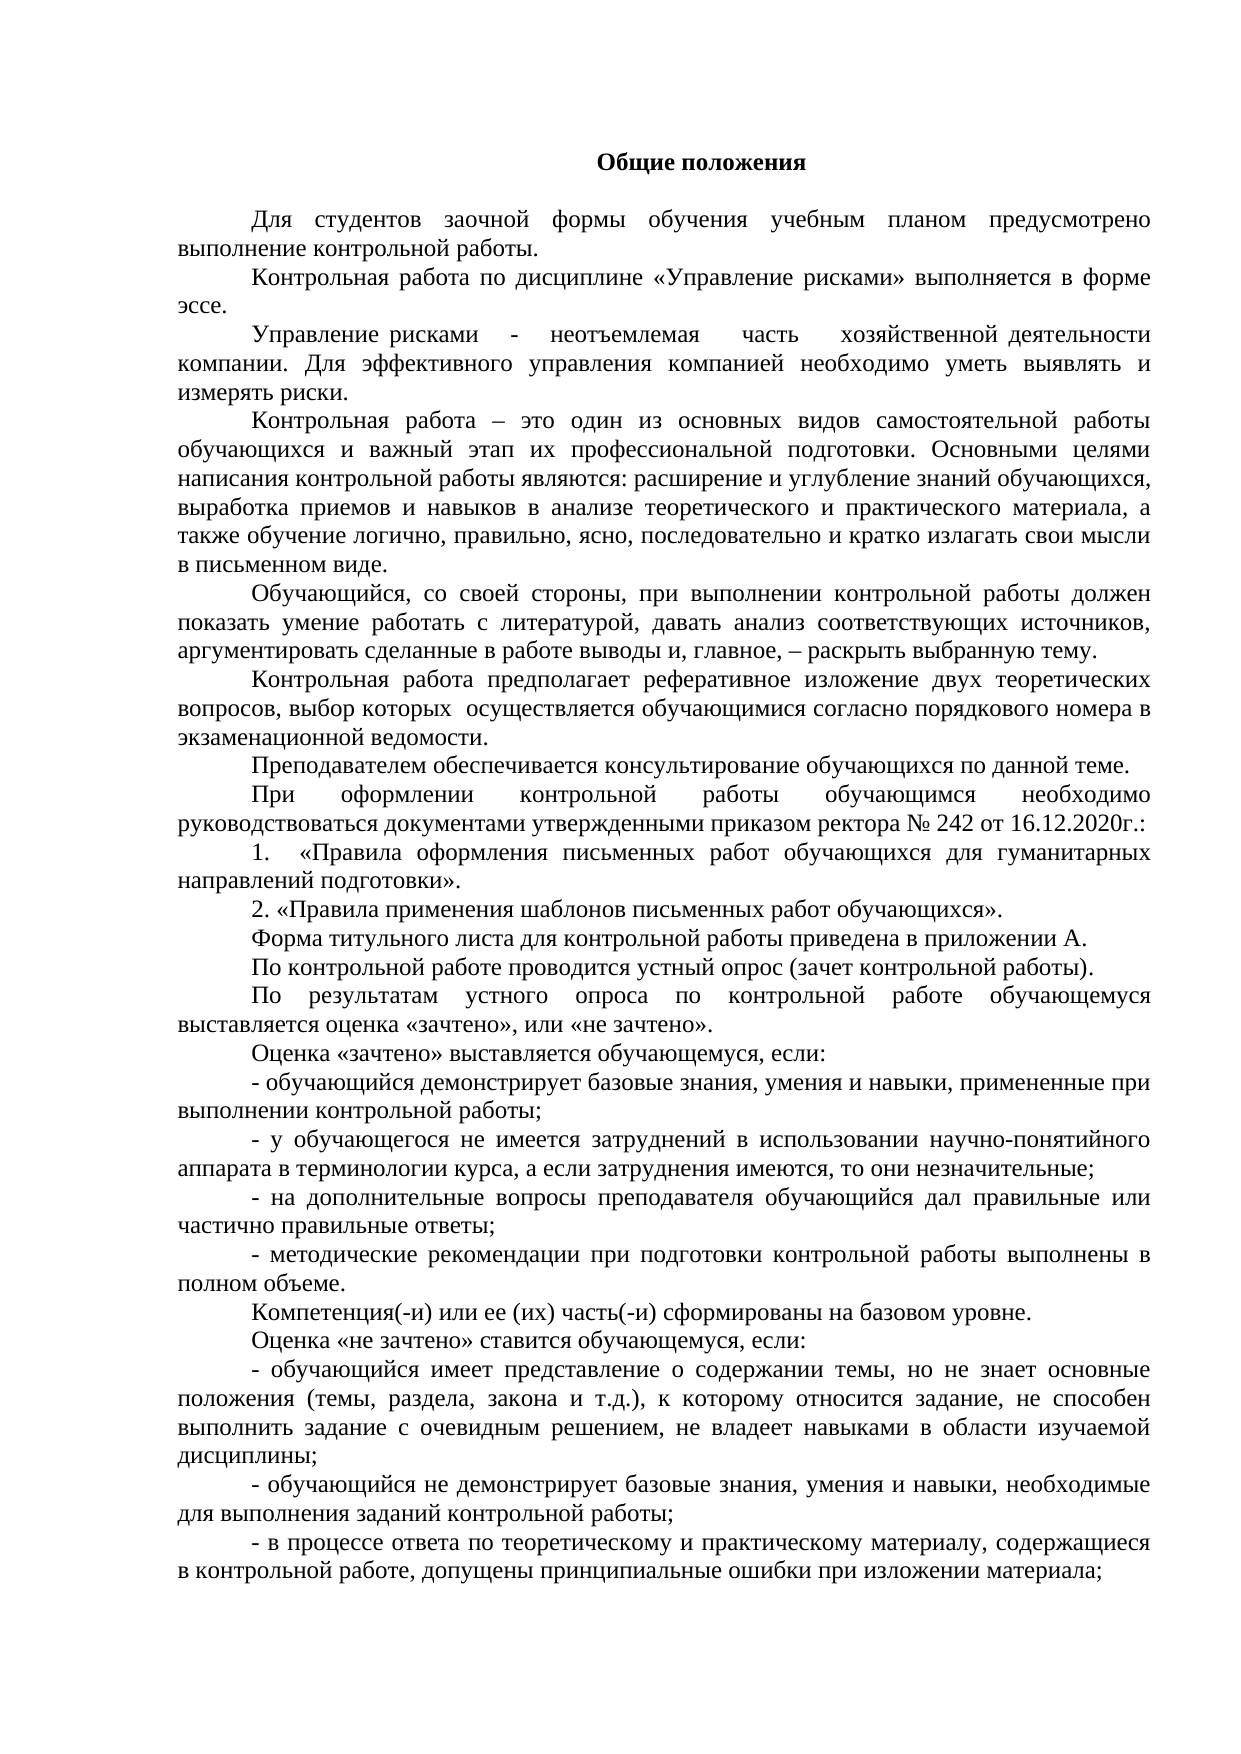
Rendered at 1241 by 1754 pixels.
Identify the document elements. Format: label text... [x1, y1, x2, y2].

text Контрольная работа предполагает реферативное изложение двух теоретических вопросов, выбор которых осуществляется обучающимися согласно порядкового номера в экзаменационной ведомости. [177, 664, 1152, 751]
text - на дополнительные вопросы преподавателя обучающийся дал правильные или частично правильные ответы; [177, 1182, 1152, 1239]
text - в процессе ответа по теоретическому и практическому материалу, содержащиеся в контрольной работе, допущены принципиальные ошибки при изложении материала; [177, 1527, 1152, 1584]
text Контрольная работа по дисциплине «Управление рисками» выполняется в форме эссе. [177, 262, 1152, 319]
text - обучающийся имеет представление о содержании темы, но не знает основные положения (темы, раздела, закона и т.д.), к которому относится задание, не способен выполнить задание с очевидным решением, не владеет навыками в области изучаемой дисциплины; [177, 1354, 1152, 1469]
text По результатам устного опроса по контрольной работе обучающемуся выставляется оценка «зачтено», или «не зачтено». [177, 981, 1152, 1038]
text Обучающийся, со своей стороны, при выполнении контрольной работы должен показать умение работать с литературой, давать анализ соответствующих источников, аргументировать сделанные в работе выводы и, главное, – раскрыть выбранную тему. [177, 578, 1152, 664]
text Управление рисками - неотъемлемая часть хозяйственной деятельности компании. Для эффективного управления компанией необходимо уметь выявлять и измерять риски. [177, 319, 1152, 406]
text Оценка «зачтено» выставляется обучающемуся, если: [177, 1038, 1152, 1067]
text Для студентов заочной формы обучения учебным планом предусмотрено выполнение контрольной работы. [177, 204, 1152, 262]
text - обучающийся не демонстрирует базовые знания, умения и навыки, необходимые для выполнения заданий контрольной работы; [177, 1469, 1152, 1527]
text Преподавателем обеспечивается консультирование обучающихся по данной теме. [177, 751, 1152, 779]
text Оценка «не зачтено» ставится обучающемуся, если: [177, 1326, 1152, 1354]
text - обучающийся демонстрирует базовые знания, умения и навыки, примененные при выполнении контрольной работы; [177, 1067, 1152, 1124]
text 2. «Правила применения шаблонов письменных работ обучающихся». [177, 894, 1152, 923]
text При оформлении контрольной работы обучающимся необходимо руководствоваться документами утвержденными приказом ректора № 242 от 16.12.2020г.: [177, 779, 1152, 837]
text Общие положения [177, 147, 1152, 176]
text Контрольная работа – это один из основных видов самостоятельной работы обучающихся и важный этап их профессиональной подготовки. Основными целями написания контрольной работы являются: расширение и углубление знаний обучающихся, выработка приемов и навыков в анализе теоретического и практического материала, а также обучение логично, правильно, ясно, последовательно и кратко излагать свои мысли в письменном виде. [177, 406, 1152, 578]
text Форма титульного листа для контрольной работы приведена в приложении А. [177, 923, 1152, 952]
text 1. «Правила оформления письменных работ обучающихся для гуманитарных направлений подготовки». [177, 837, 1152, 894]
text - у обучающегося не имеется затруднений в использовании научно-понятийного аппарата в терминологии курса, а если затруднения имеются, то они незначительные; [177, 1124, 1152, 1182]
text - методические рекомендации при подготовки контрольной работы выполнены в полном объеме. [177, 1239, 1152, 1297]
text По контрольной работе проводится устный опрос (зачет контрольной работы). [177, 952, 1152, 981]
text Компетенция(-и) или ее (их) часть(-и) сформированы на базовом уровне. [177, 1297, 1152, 1326]
